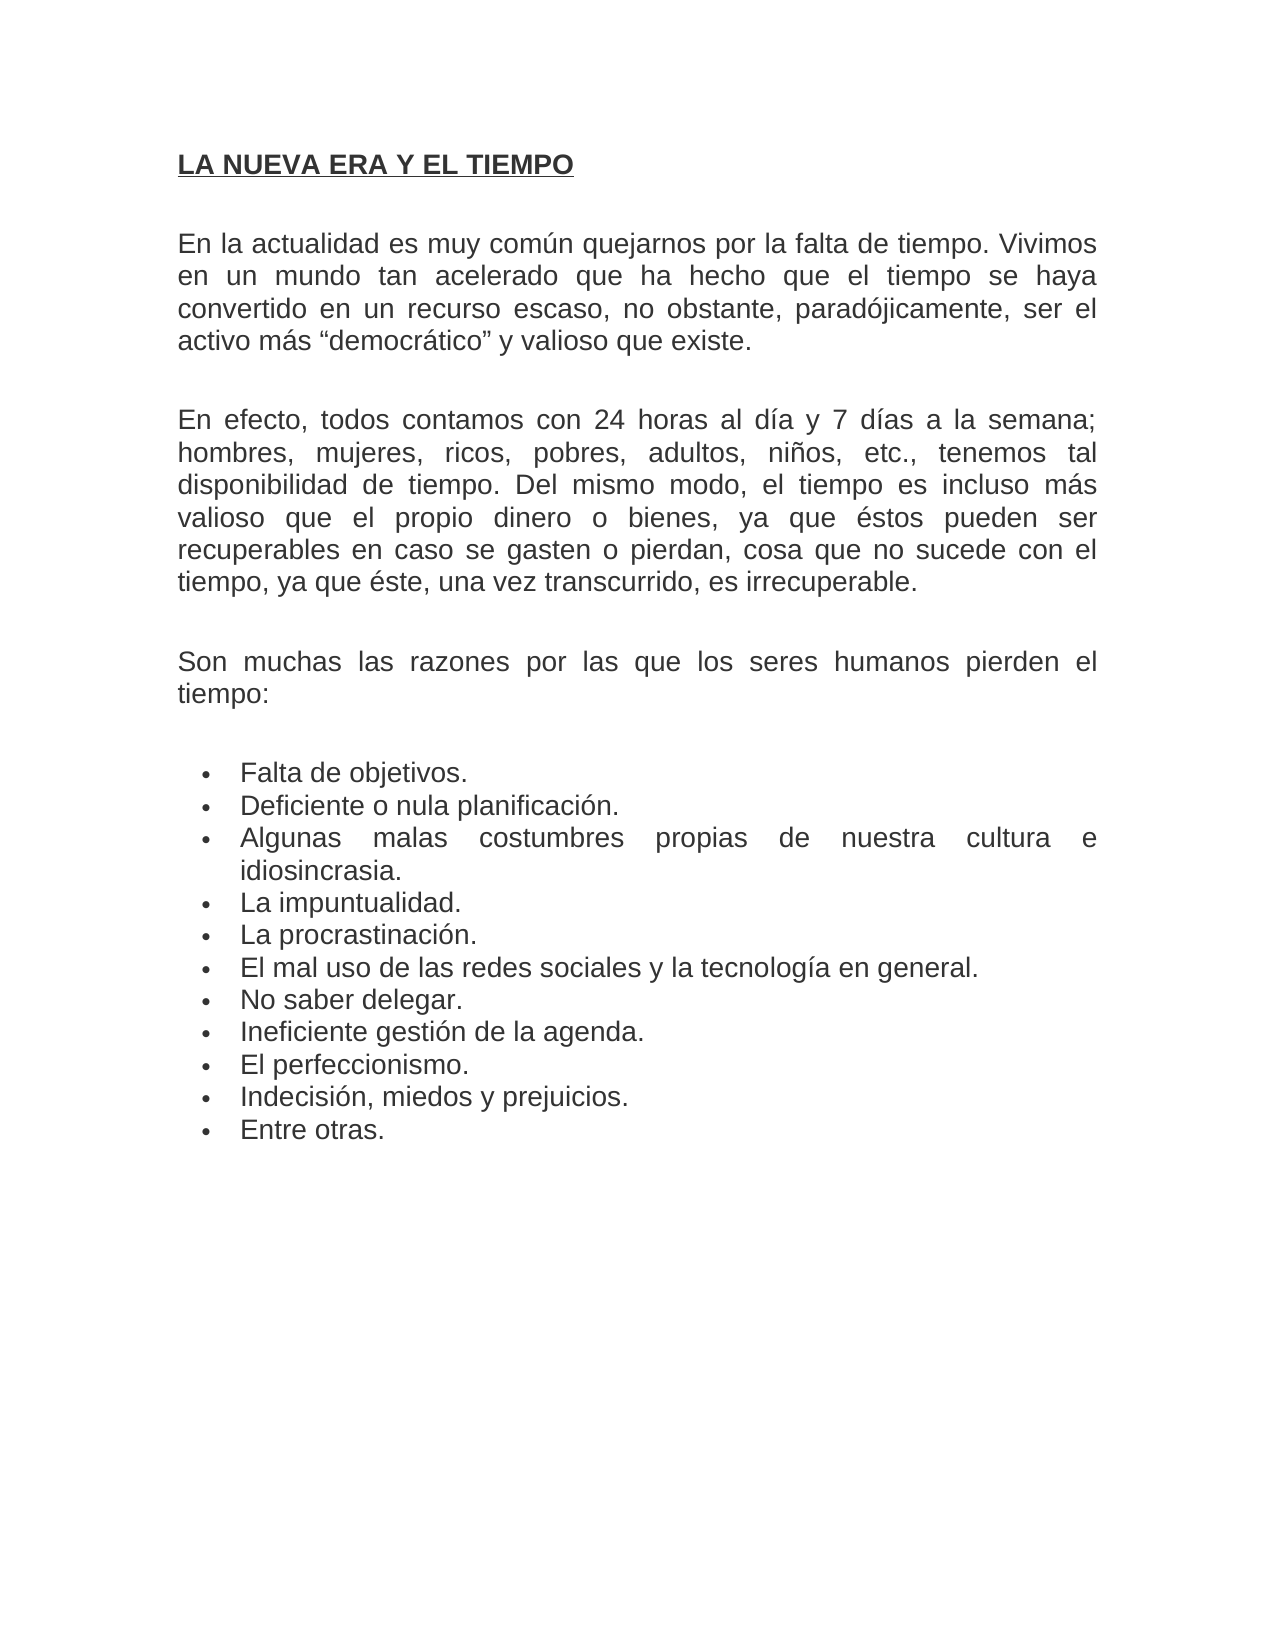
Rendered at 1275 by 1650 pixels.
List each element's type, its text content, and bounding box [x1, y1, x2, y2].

list El perfeccionismo. [202, 1048, 1098, 1080]
list No saber delegar. [202, 983, 1098, 1015]
text En efecto, todos contamos con 24 horas al día y 7 días a la semana; hombres, mujeres, ricos, pobres, adultos, niños, etc., tenemos tal disponibilidad de tiempo. Del mismo modo, el tiempo es incluso más valioso que el propio dinero o bienes, ya que éstos pueden ser recuperables en caso se gasten o pierdan, cosa que no sucede con el tiempo, ya que éste, una vez transcurrido, es irrecuperable. [177, 403, 1098, 598]
list Deficiente o nula planificación. [202, 789, 1098, 821]
list Algunas malas costumbres propias de nuestra cultura e idiosincrasia. [202, 821, 1098, 886]
text LA NUEVA ERA Y EL TIEMPO [177, 148, 1098, 180]
text En la actualidad es muy común quejarnos por la falta de tiempo. Vivimos en un mundo tan acelerado que ha hecho que el tiempo se haya convertido en un recurso escaso, no obstante, paradójicamente, ser el activo más “democrático” y valioso que existe. [177, 227, 1098, 356]
list Indecisión, miedos y prejuicios. [202, 1080, 1098, 1113]
list Ineficiente gestión de la agenda. [202, 1015, 1098, 1048]
list La impuntualidad. [202, 886, 1098, 918]
list El mal uso de las redes sociales y la tecnología en general. [202, 951, 1098, 983]
text Son muchas las razones por las que los seres humanos pierden el tiempo: [177, 644, 1098, 709]
list Falta de objetivos. [202, 756, 1098, 789]
list Entre otras. [202, 1113, 1098, 1145]
list La procrastinación. [202, 918, 1098, 951]
